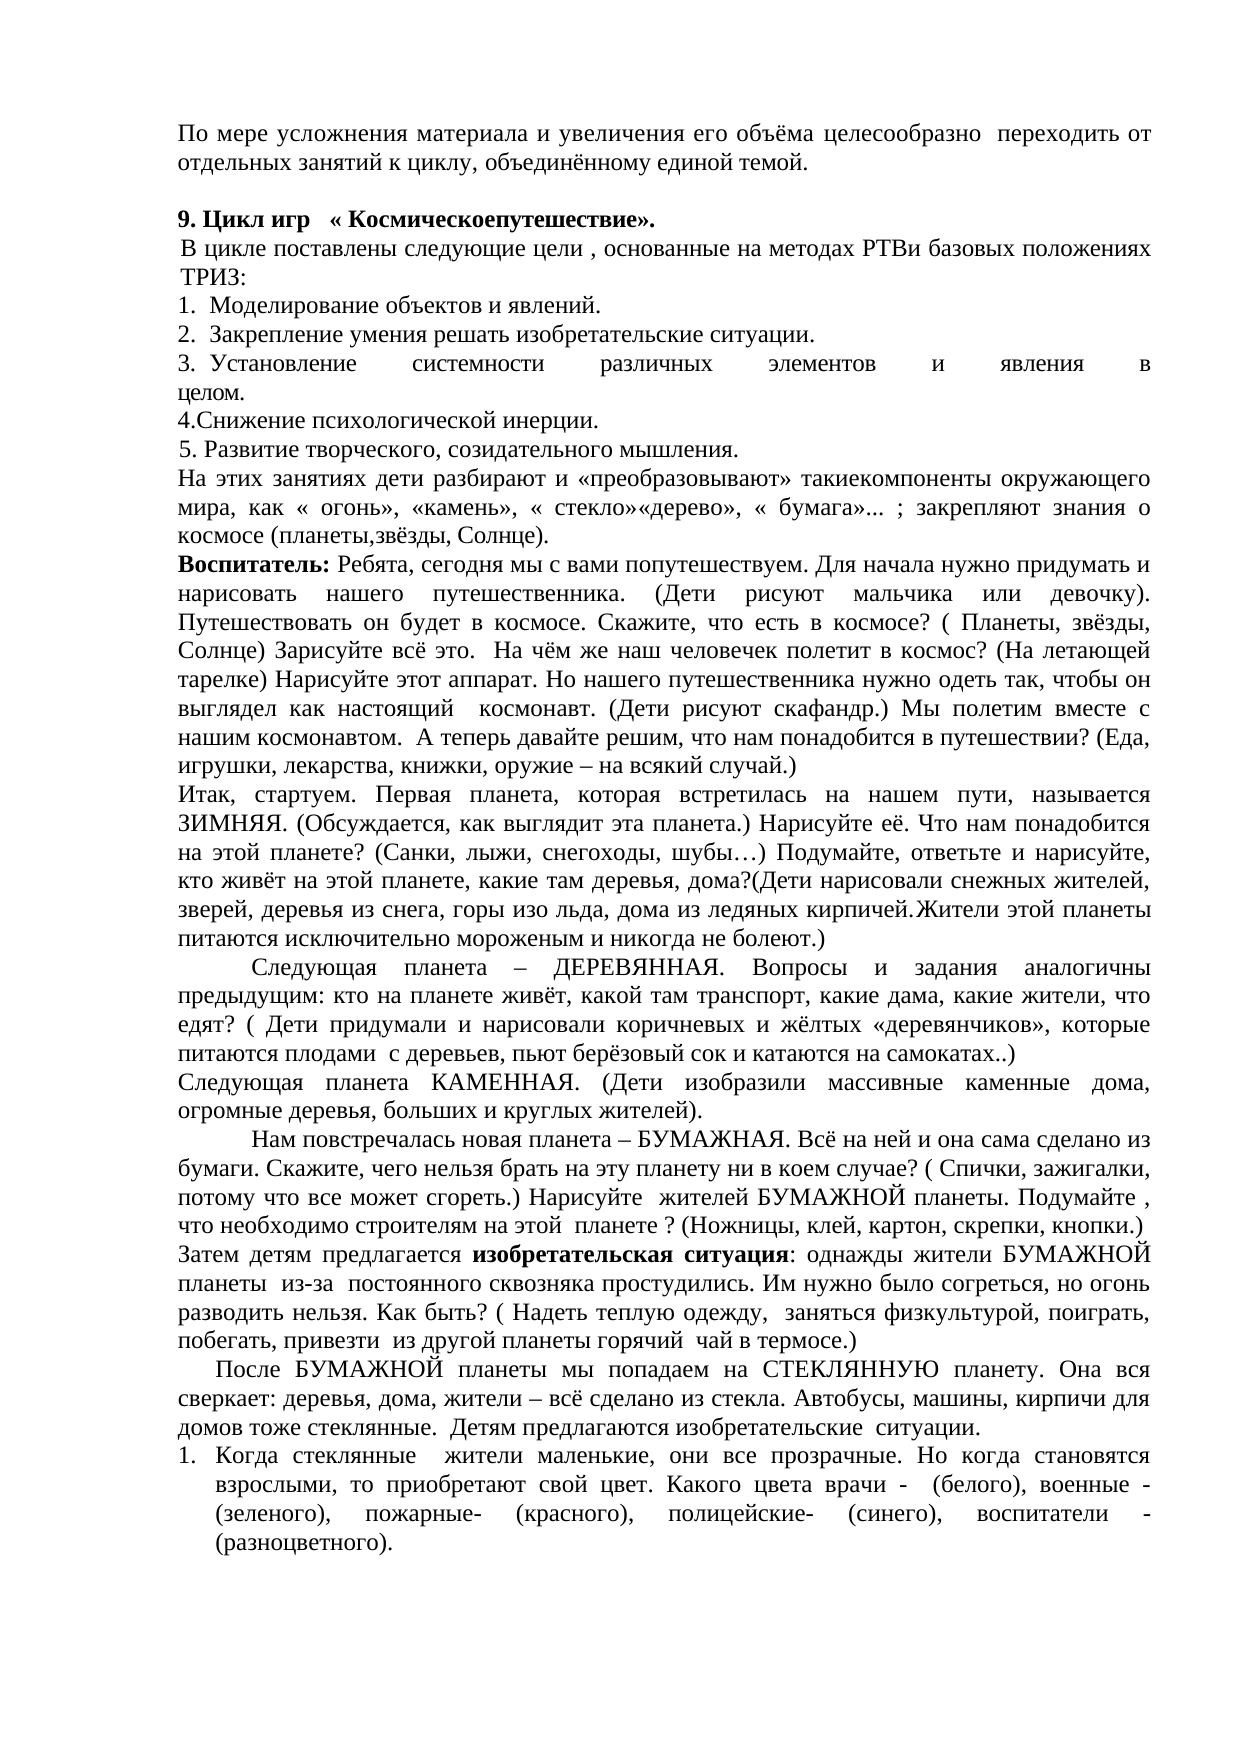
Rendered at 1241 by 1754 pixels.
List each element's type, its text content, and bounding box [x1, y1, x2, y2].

text 9. Цикл игр « Космическоепутешествие». [177, 204, 1152, 233]
list Установление системности различных элементов и явления в целом. [177, 348, 1152, 406]
text На этих занятиях дети разбирают и «преобразовывают» такиекомпоненты окружающего мира, как « огонь», «камень», « стекло»«дерево», « бумага»... ; закрепляют знания о космосе (планеты,звёзды, Солнце). [177, 463, 1152, 549]
list Когда стеклянные жители маленькие, они все прозрачные. Но когда становятся взрослыми, то приобретают свой цвет. Какого цвета врачи - (белого), военные -(зеленого), пожарные- (красного), полицейские- (синего), воспитатели -(разноцветного). [178, 1441, 1152, 1556]
text 4.Снижение психологической инерции. [177, 406, 1152, 434]
text После БУМАЖНОЙ планеты мы попадаем на СТЕКЛЯННУЮ планету. Она вся сверкает: деревья, дома, жители – всё сделано из стекла. Автобусы, машины, кирпичи для домов тоже стеклянные. Детям предлагаются изобретательские ситуации. [178, 1354, 1152, 1441]
text В цикле поставлены следующие цели , основанные на методах РТВи базовых положениях ТРИЗ: [180, 233, 1152, 291]
text По мере усложнения материала и увеличения его объёма целесообразно переходить от отдельных занятий к циклу, объединённому единой темой. [177, 118, 1152, 176]
list Моделирование объектов и явлений. [177, 291, 1152, 319]
list Закрепление умения решать изобретательские ситуации. [177, 319, 1152, 348]
text Затем детям предлагается изобретательская ситуация: однажды жители БУМАЖНОЙ планеты из-за постоянного сквозняка простудились. Им нужно было согреться, но огонь разводить нельзя. Как быть? ( Надеть теплую одежду, заняться физкультурой, поиграть, побегать, привезти из другой планеты горячий чай в термосе.) [178, 1239, 1152, 1354]
text Следующая планета – ДЕРЕВЯННАЯ. Вопросы и задания аналогичны предыдущим: кто на планете живёт, какой там транспорт, какие дама, какие жители, что едят? ( Дети придумали и нарисовали коричневых и жёлтых «деревянчиков», которые питаются плодами с деревьев, пьют берёзовый сок и катаются на самокатах..) [178, 952, 1152, 1067]
text Воспитатель: Ребята, сегодня мы с вами попутешествуем. Для начала нужно придумать и нарисовать нашего путешественника. (Дети рисуют мальчика или девочку). Путешествовать он будет в космосе. Скажите, что есть в космосе? ( Планеты, звёзды, Солнце) Зарисуйте всё это. На чём же наш человечек полетит в космос? (На летающей тарелке) Нарисуйте этот аппарат. Но нашего путешественника нужно одеть так, чтобы он выглядел как настоящий космонавт. (Дети рисуют скафандр.) Мы полетим вместе с нашим космонавтом. А теперь давайте решим, что нам понадобится в путешествии? (Еда, игрушки, лекарства, книжки, оружие – на всякий случай.) [178, 549, 1152, 779]
text Следующая планета КАМЕННАЯ. (Дети изобразили массивные каменные дома, огромные деревья, больших и круглых жителей). [178, 1067, 1152, 1124]
text Нам повстречалась новая планета – БУМАЖНАЯ. Всё на ней и она сама сделано из бумаги. Скажите, чего нельзя брать на эту планету ни в коем случае? ( Спички, зажигалки, потому что все может сгореть.) Нарисуйте жителей БУМАЖНОЙ планеты. Подумайте , что необходимо строителям на этой планете ? (Ножницы, клей, картон, скрепки, кнопки.) [178, 1124, 1152, 1239]
text Итак, стартуем. Первая планета, которая встретилась на нашем пути, называется ЗИМНЯЯ. (Обсуждается, как выглядит эта планета.) Нарисуйте её. Что нам понадобится на этой планете? (Санки, лыжи, снегоходы, шубы…) Подумайте, ответьте и нарисуйте, кто живёт на этой планете, какие там деревья, дома?(Дети нарисовали снежных жителей, зверей, деревья из снега, горы изо льда, дома из ледяных кирпичей.Жители этой планеты питаются исключительно мороженым и никогда не болеют.) [178, 779, 1152, 952]
text 5. Развитие творческого, созидательного мышления. [179, 434, 1152, 463]
